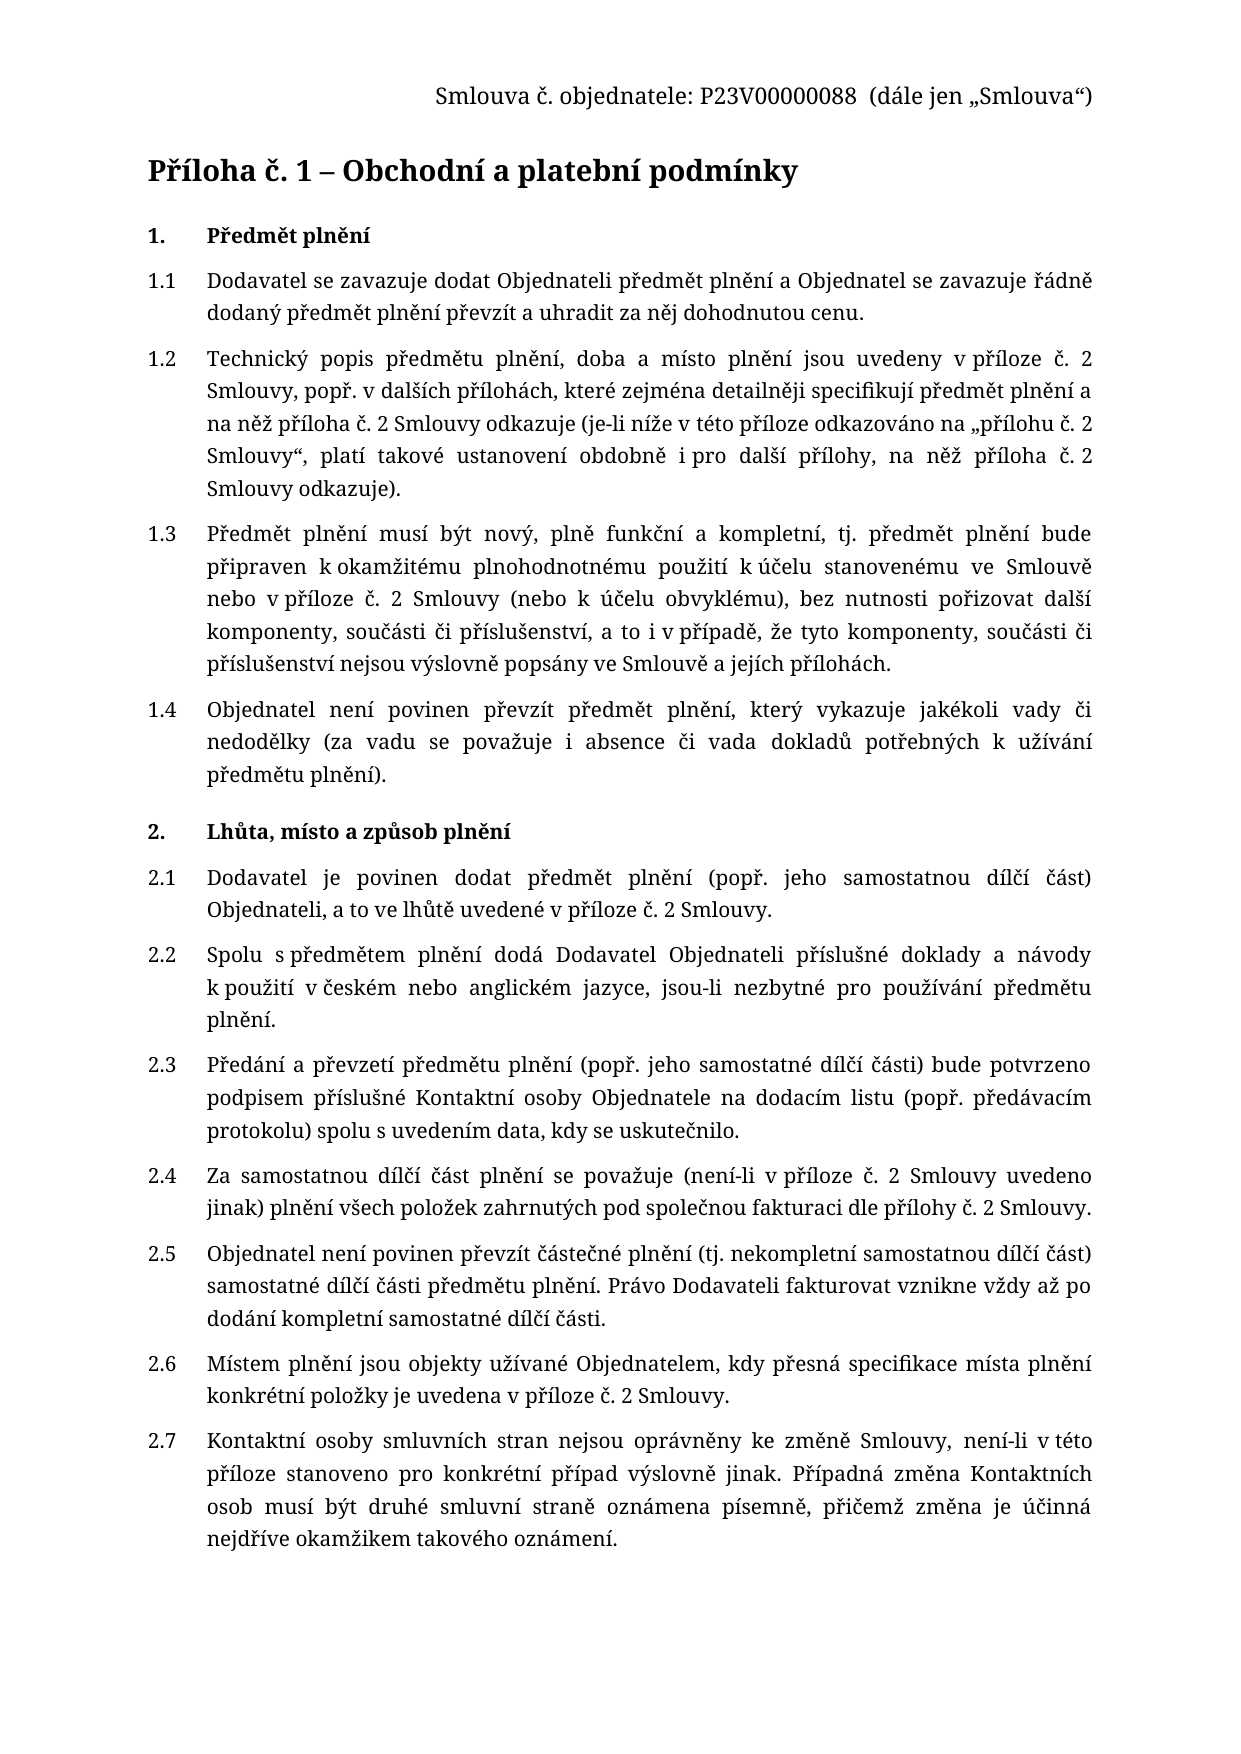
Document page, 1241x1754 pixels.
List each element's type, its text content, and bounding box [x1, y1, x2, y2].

list Spolu s předmětem plnění dodá Dodavatel Objednateli příslušné doklady a návody k použití v českém nebo anglickém jazyce, jsou-li nezbytné pro používání předmětu plnění. [148, 940, 1093, 1034]
text Příloha č. 1 – Obchodní a platební podmínky [148, 150, 1093, 190]
list Dodavatel se zavazuje dodat Objednateli předmět plnění a Objednatel se zavazuje řádně dodaný předmět plnění převzít a uhradit za něj dohodnutou cenu. [148, 266, 1093, 327]
list Kontaktní osoby smluvních stran nejsou oprávněny ke změně Smlouvy, není-li v této příloze stanoveno pro konkrétní případ výslovně jinak. Případná změna Kontaktních osob musí být druhé smluvní straně oznámena písemně, přičemž změna je účinná nejdříve okamžikem takového oznámení. [148, 1427, 1093, 1553]
list Objednatel není povinen převzít částečné plnění (tj. nekompletní samostatnou dílčí část) samostatné dílčí části předmětu plnění. Právo Dodavateli fakturovat vznikne vždy až po dodání kompletní samostatné dílčí části. [148, 1239, 1093, 1332]
list Místem plnění jsou objekty užívané Objednatelem, kdy přesná specifikace místa plnění konkrétní položky je uvedena v příloze č. 2 Smlouvy. [148, 1349, 1093, 1410]
list Předmět plnění [148, 221, 1093, 249]
list Předmět plnění musí být nový, plně funkční a kompletní, tj. předmět plnění bude připraven k okamžitému plnohodnotnému použití k účelu stanovenému ve Smlouvě nebo v příloze č. 2 Smlouvy (nebo k účelu obvyklému), bez nutnosti pořizovat další komponenty, součásti či příslušenství, a to i v případě, že tyto komponenty, součásti či příslušenství nejsou výslovně popsány ve Smlouvě a jejích přílohách. [148, 519, 1093, 678]
list Objednatel není povinen převzít předmět plnění, který vykazuje jakékoli vady či nedodělky (za vadu se považuje i absence či vada dokladů potřebných k užívání předmětu plnění). [148, 695, 1093, 788]
list Lhůta, místo a způsob plnění [148, 817, 1093, 846]
list Za samostatnou dílčí část plnění se považuje (není-li v příloze č. 2 Smlouvy uvedeno jinak) plnění všech položek zahrnutých pod společnou fakturaci dle přílohy č. 2 Smlouvy. [148, 1161, 1093, 1222]
list Technický popis předmětu plnění, doba a místo plnění jsou uvedeny v příloze č. 2 Smlouvy, popř. v dalších přílohách, které zejména detailněji specifikují předmět plnění a na něž příloha č. 2 Smlouvy odkazuje (je-li níže v této příloze odkazováno na „přílohu č. 2 Smlouvy“, platí takové ustanovení obdobně i pro další přílohy, na něž příloha č. 2 Smlouvy odkazuje). [148, 344, 1093, 502]
list Předání a převzetí předmětu plnění (popř. jeho samostatné dílčí části) bude potvrzeno podpisem příslušné Kontaktní osoby Objednatele na dodacím listu (popř. předávacím protokolu) spolu s uvedením data, kdy se uskutečnilo. [148, 1051, 1093, 1144]
list Dodavatel je povinen dodat předmět plnění (popř. jeho samostatnou dílčí část) Objednateli, a to ve lhůtě uvedené v příloze č. 2 Smlouvy. [148, 863, 1093, 924]
